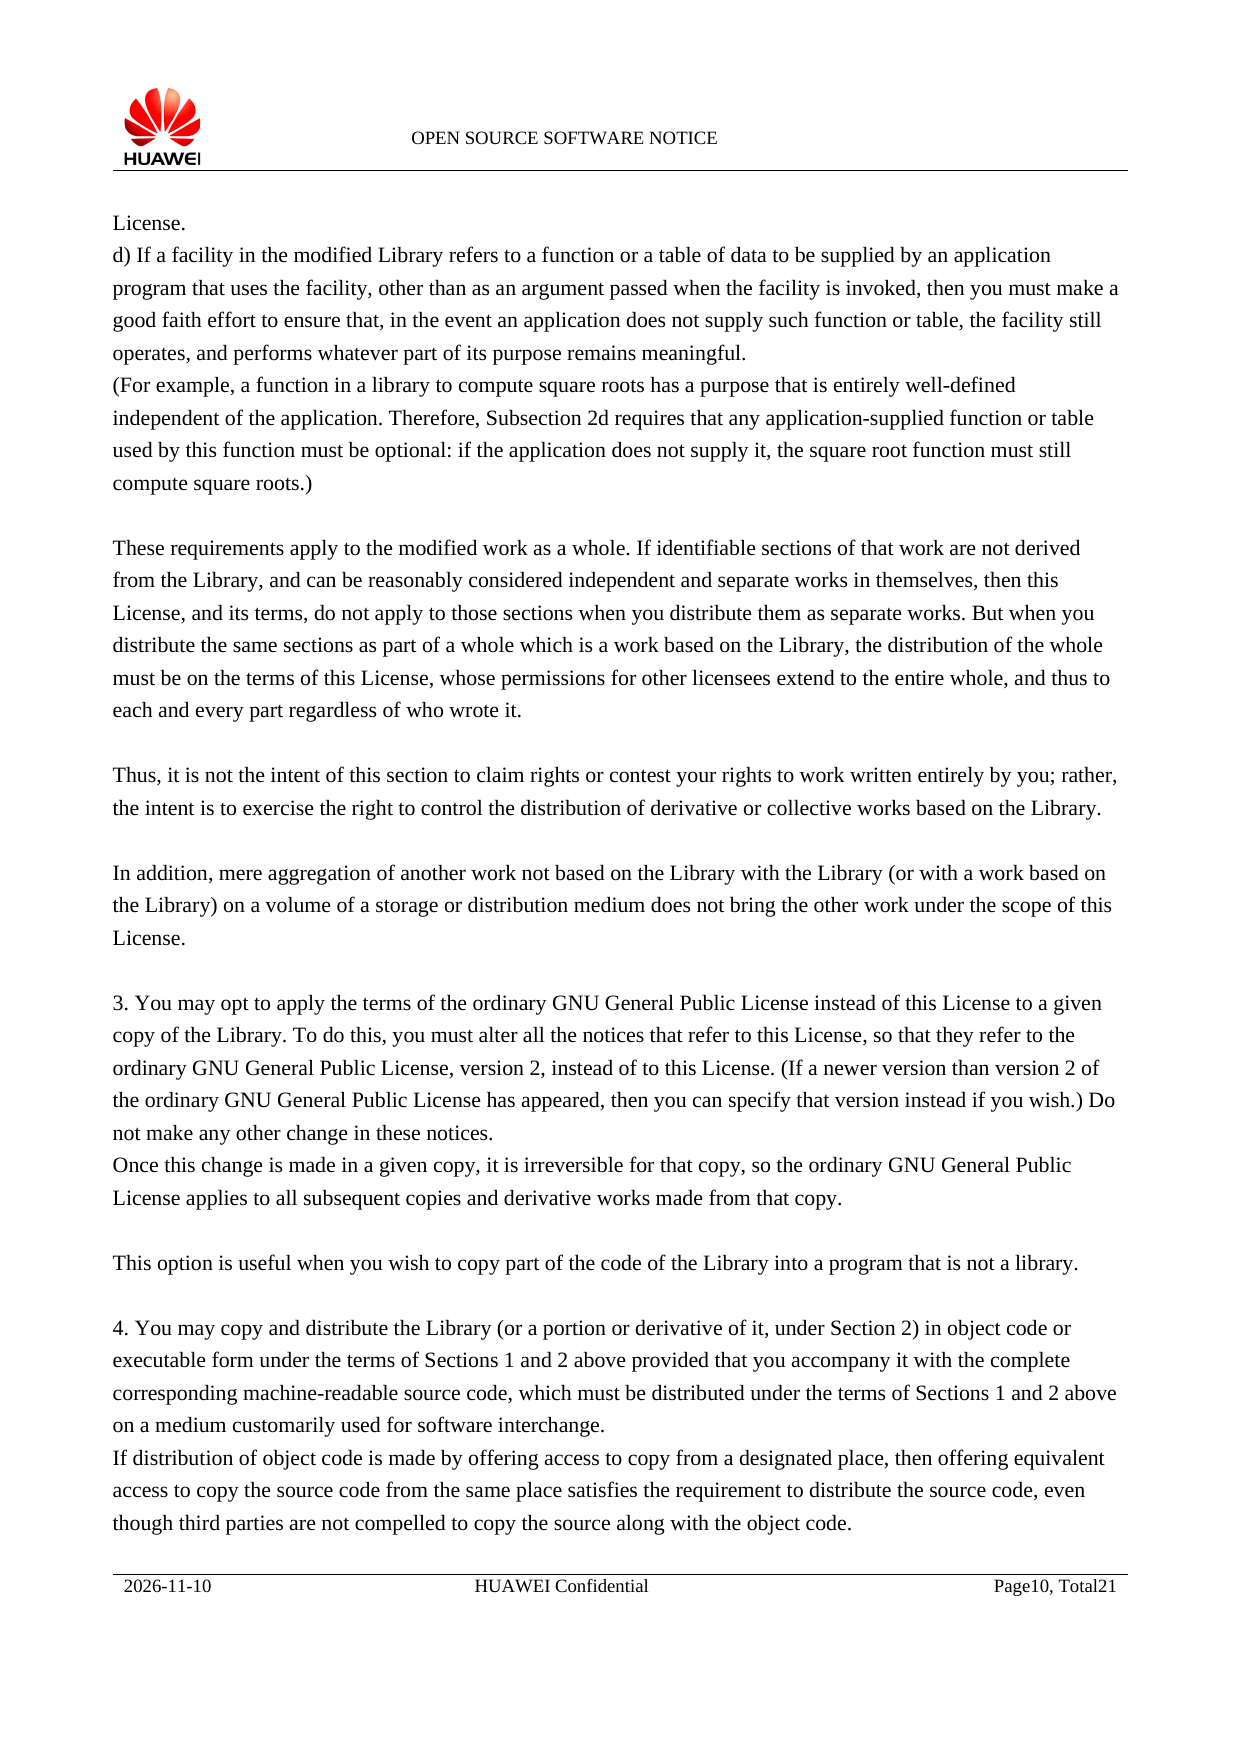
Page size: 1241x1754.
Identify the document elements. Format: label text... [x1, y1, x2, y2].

picture [124, 88, 201, 165]
